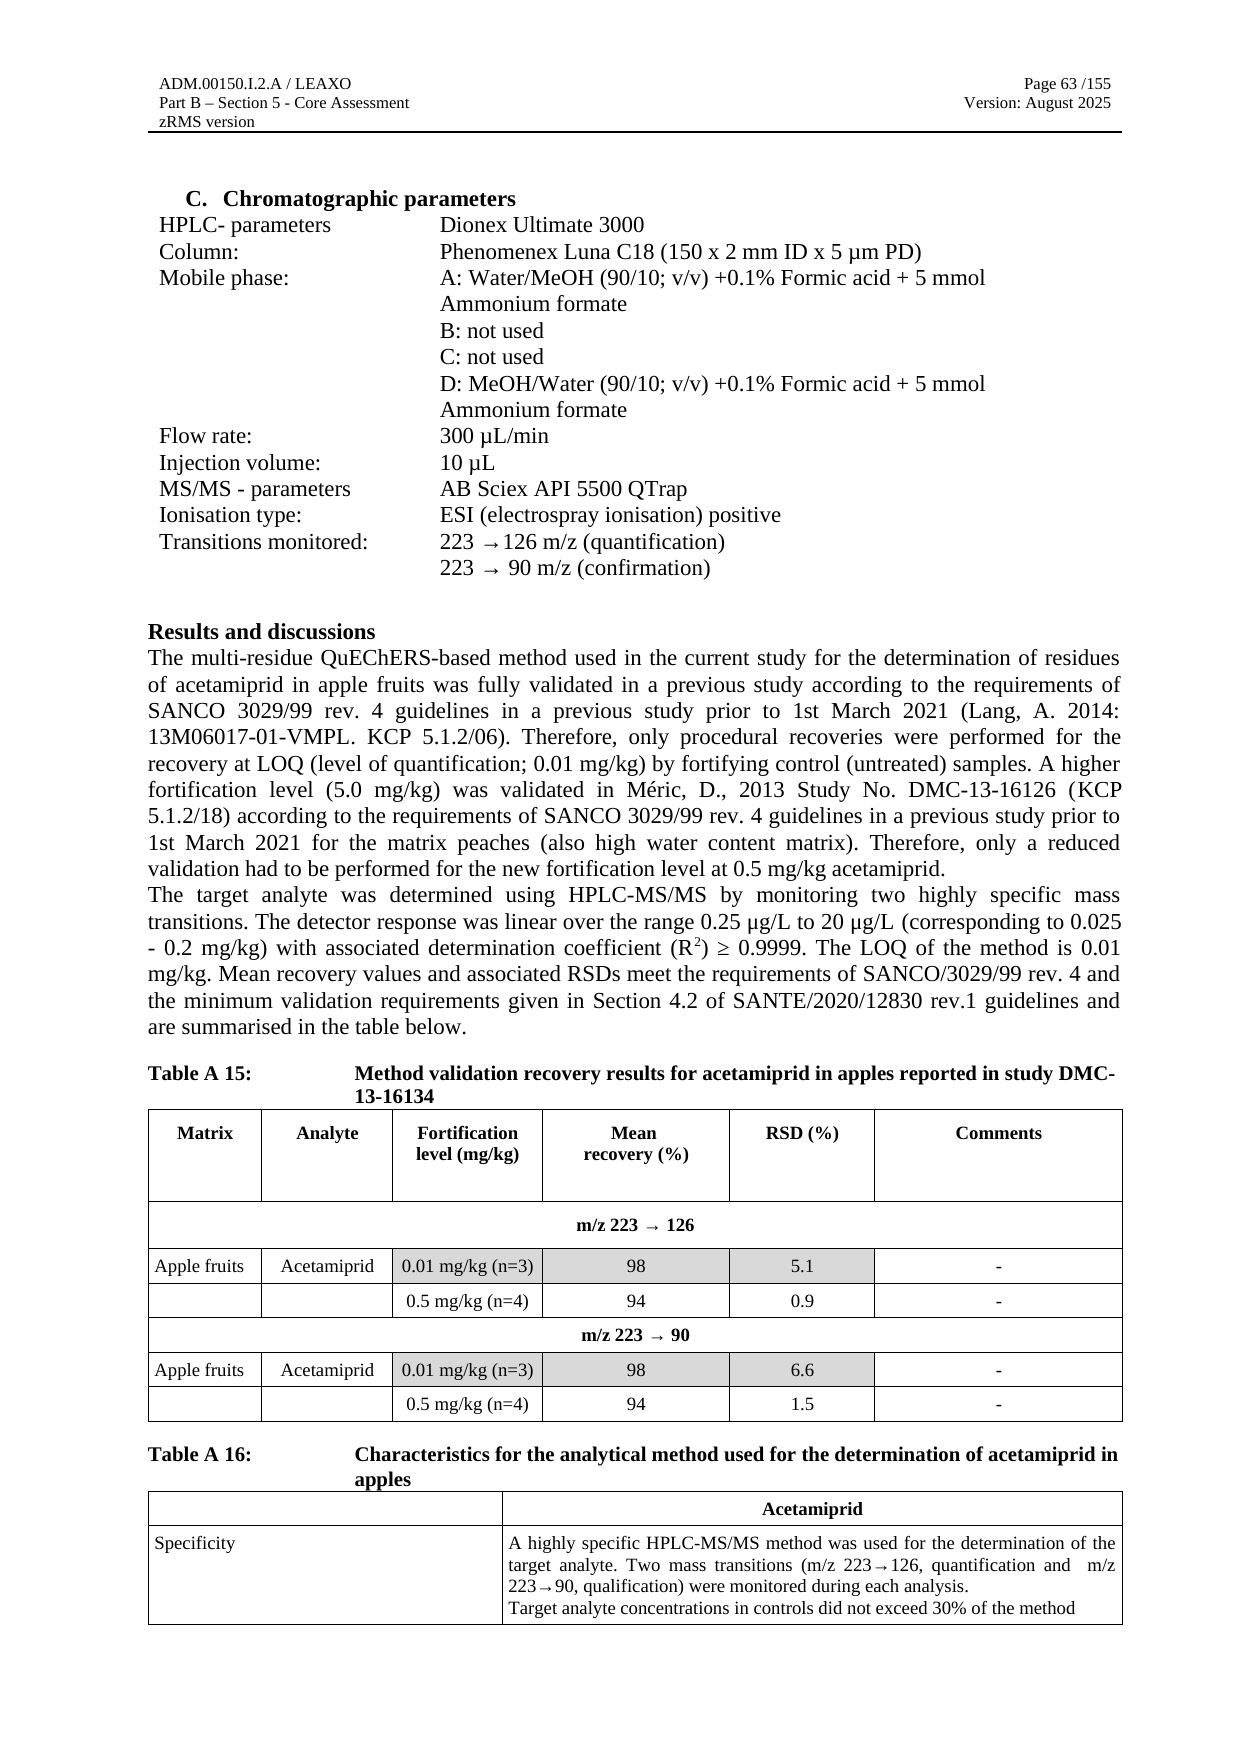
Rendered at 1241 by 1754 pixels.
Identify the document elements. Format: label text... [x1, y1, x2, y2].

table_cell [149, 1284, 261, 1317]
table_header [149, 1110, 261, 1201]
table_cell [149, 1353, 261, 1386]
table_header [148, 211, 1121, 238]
list Chromatographic parameters [185, 185, 1122, 211]
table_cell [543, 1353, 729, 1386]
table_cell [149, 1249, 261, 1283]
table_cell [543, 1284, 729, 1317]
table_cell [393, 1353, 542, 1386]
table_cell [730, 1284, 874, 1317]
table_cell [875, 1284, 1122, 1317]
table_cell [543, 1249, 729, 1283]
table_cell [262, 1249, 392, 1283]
text The multi-residue QuEChERS-based method used in the current study for the determination of residues of acetamiprid in apple fruits was fully validated in a previous study according to the requirements of SANCO 3029/99 rev. 4 guidelines in a previous study prior to 1st March 2021 (Lang, A. 2014: 13M06017-01-VMPL. KCP 5.1.2/06). Therefore, only procedural recoveries were performed for the recovery at LOQ (level of quantification; 0.01 mg/kg) by fortifying control (untreated) samples. A higher fortification level (5.0 mg/kg) was validated in Méric, D., 2013 Study No. DMC-13-16126 (KCP 5.1.2/18) according to the requirements of SANCO 3029/99 rev. 4 guidelines in a previous study prior to 1st March 2021 for the matrix peaches (also high water content matrix). Therefore, only a reduced validation had to be performed for the new fortification level at 0.5 mg/kg acetamiprid. [148, 644, 1122, 881]
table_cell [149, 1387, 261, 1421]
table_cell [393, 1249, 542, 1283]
text The target analyte was determined using HPLC-MS/MS by monitoring two highly specific mass transitions. The detector response was linear over the range 0.25 μg/L to 20 μg/L (corresponding to 0.025 - 0.2 mg/kg) with associated determination coefficient (R2) ≥ 0.9999. The LOQ of the method is 0.01 mg/kg. Mean recovery values and associated RSDs meet the requirements of SANCO/3029/99 rev. 4 and the minimum validation requirements given in Section 4.2 of SANTE/2020/12830 rev.1 guidelines and are summarised in the table below. [148, 881, 1122, 1039]
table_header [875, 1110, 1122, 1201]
text Table A 15: Method validation recovery results for acetamiprid in apples reported in study DMC-13-16134 [148, 1060, 1122, 1108]
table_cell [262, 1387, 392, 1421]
text Table A 16: Characteristics for the analytical method used for the determination of acetamiprid in apples [148, 1442, 1122, 1491]
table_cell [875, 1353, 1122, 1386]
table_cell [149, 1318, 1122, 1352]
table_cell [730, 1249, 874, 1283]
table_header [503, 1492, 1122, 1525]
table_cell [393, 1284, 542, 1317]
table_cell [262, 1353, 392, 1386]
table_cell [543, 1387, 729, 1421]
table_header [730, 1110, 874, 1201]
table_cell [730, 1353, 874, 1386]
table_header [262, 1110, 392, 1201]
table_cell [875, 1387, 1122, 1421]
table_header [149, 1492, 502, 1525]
text Results and discussions [148, 618, 1122, 644]
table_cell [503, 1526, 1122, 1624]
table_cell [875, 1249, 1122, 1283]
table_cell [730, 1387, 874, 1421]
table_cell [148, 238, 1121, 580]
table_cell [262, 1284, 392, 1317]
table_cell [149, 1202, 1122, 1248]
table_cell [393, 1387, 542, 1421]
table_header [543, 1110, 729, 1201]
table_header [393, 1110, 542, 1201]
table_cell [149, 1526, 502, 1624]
